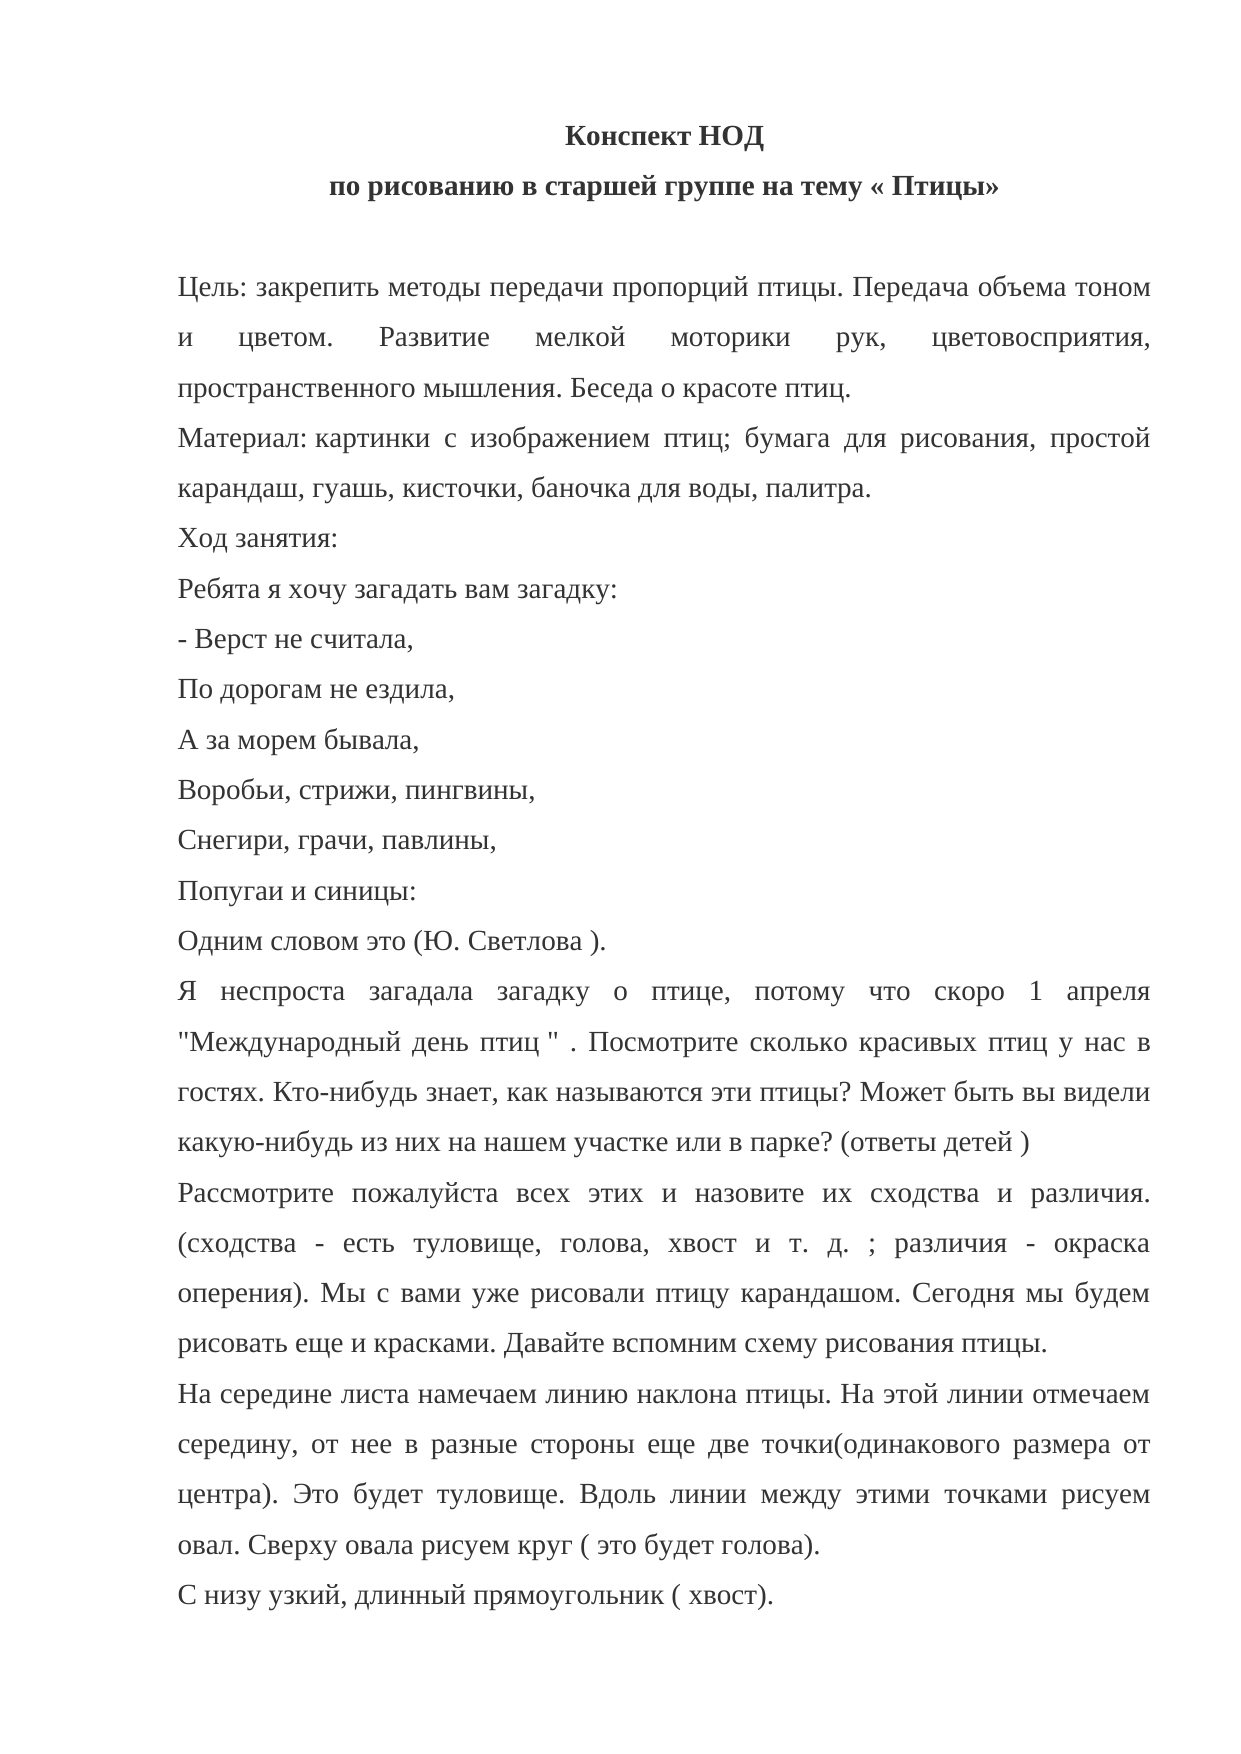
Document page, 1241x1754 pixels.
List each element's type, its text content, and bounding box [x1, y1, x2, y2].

text Я неспроста загадала загадку о птице, потому что скоро 1 апреля "Международный день птиц " . Посмотрите сколько красивых птиц у нас в гостях. Кто-нибудь знает, как называются эти птицы? Может быть вы видели какую-нибудь из них на нашем участке или в парке? (ответы детей ) [177, 973, 1152, 1158]
text Цель: закрепить методы передачи пропорций птицы. Передача объема тоном и цветом. Развитие мелкой моторики рук, цветовосприятия, пространственного мышления. Беседа о красоте птиц. [177, 269, 1152, 403]
text Материал: картинки с изображением птиц; бумага для рисования, простой карандаш, гуашь, кисточки, баночка для воды, палитра. [177, 420, 1152, 504]
text Одним словом это (Ю. Светлова ). [177, 923, 1152, 957]
text Попугаи и синицы: [177, 873, 1152, 906]
text По дорогам не ездила, [177, 672, 1152, 705]
text Конспект НОД [177, 118, 1152, 152]
text Воробьи, стрижи, пингвины, [177, 772, 1152, 806]
text по рисованию в старшей группе на тему « Птицы» [177, 168, 1152, 202]
text С низу узкий, длинный прямоугольник ( хвост). [177, 1577, 1152, 1611]
text - Верст не считала, [177, 621, 1152, 655]
text Рассмотрите пожалуйста всех этих и назовите их сходства и различия. (сходства - есть туловище, голова, хвост и т. д. ; различия - окраска оперения). Мы с вами уже рисовали птицу карандашом. Сегодня мы будем рисовать еще и красками. Давайте вспомним схему рисования птицы. [177, 1175, 1152, 1359]
text На середине листа намечаем линию наклона птицы. На этой линии отмечаем середину, от нее в разные стороны еще две точки(одинакового размера от центра). Это будет туловище. Вдоль линии между этими точками рисуем овал. Сверху овала рисуем круг ( это будет голова). [177, 1376, 1152, 1560]
text Снегири, грачи, павлины, [177, 822, 1152, 856]
text А за морем бывала, [177, 722, 1152, 755]
text Ход занятия: [177, 521, 1152, 554]
text Ребята я хочу загадать вам загадку: [177, 571, 1152, 604]
